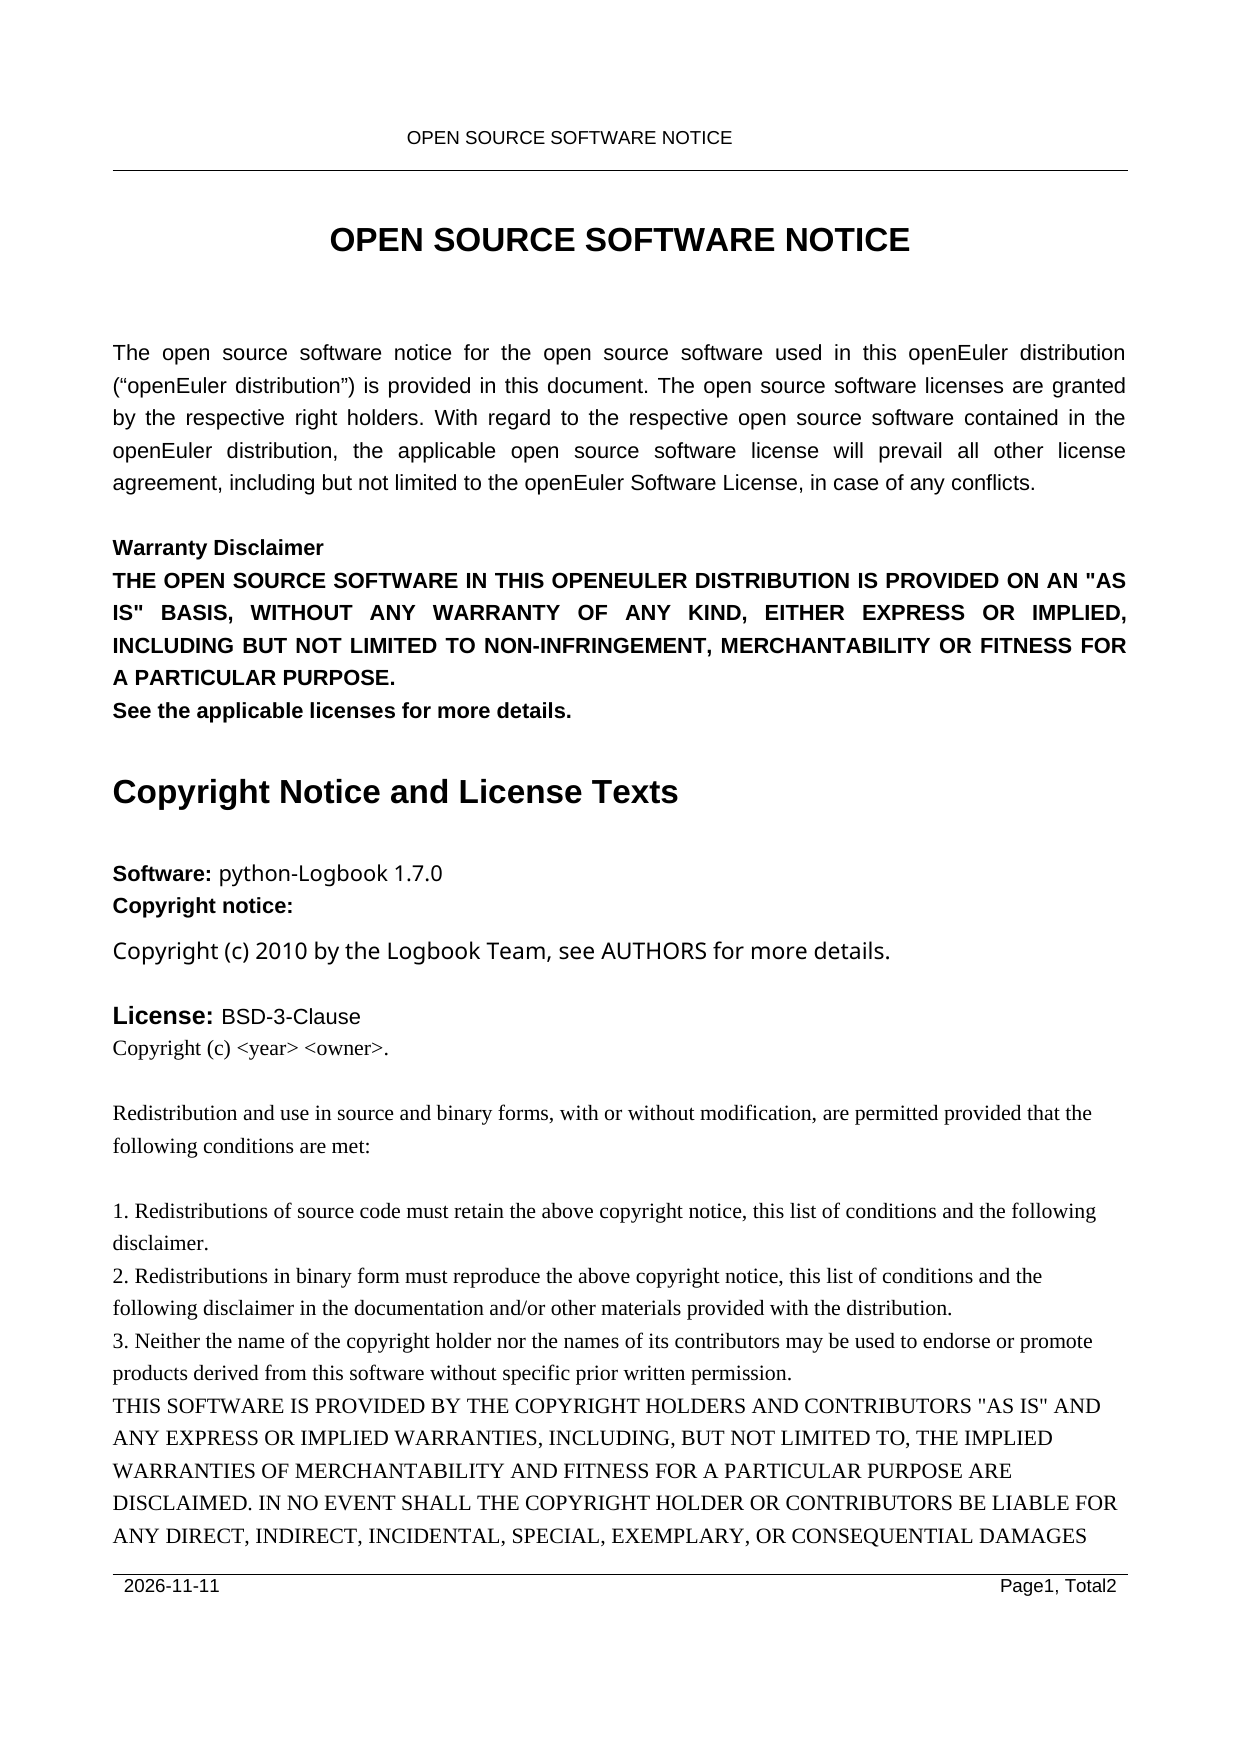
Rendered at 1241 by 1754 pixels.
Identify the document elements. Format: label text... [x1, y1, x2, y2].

text OPEN SOURCE SOFTWARE NOTICE [112, 206, 1128, 271]
text Warranty Disclaimer [112, 531, 1128, 564]
text Copyright (c) 2010 by the Logbook Team, see AUTHORS for more details. [112, 934, 1128, 999]
text The open source software notice for the open source software used in this openEuler distribution (“openEuler distribution”) is provided in this document. The open source software licenses are granted by the respective right holders. With regard to the respective open source software contained in the openEuler distribution, the applicable open source software license will prevail all other license agreement, including but not limited to the openEuler Software License, in case of any conflicts. [112, 336, 1128, 499]
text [112, 1031, 1128, 1551]
text THE OPEN SOURCE SOFTWARE IN THIS OPENEULER DISTRIBUTION IS PROVIDED ON AN "AS IS" BASIS, WITHOUT ANY WARRANTY OF ANY KIND, EITHER EXPRESS OR IMPLIED, INCLUDING BUT NOT LIMITED TO NON-INFRINGEMENT, MERCHANTABILITY OR FITNESS FOR A PARTICULAR PURPOSE. See the applicable licenses for more details. [112, 564, 1128, 726]
title Software: python-Logbook 1.7.0 [112, 856, 1128, 889]
text Copyright notice: [112, 889, 1128, 921]
text Copyright Notice and License Texts [112, 759, 1128, 824]
text License: BSD-3-Clause [112, 999, 1128, 1031]
